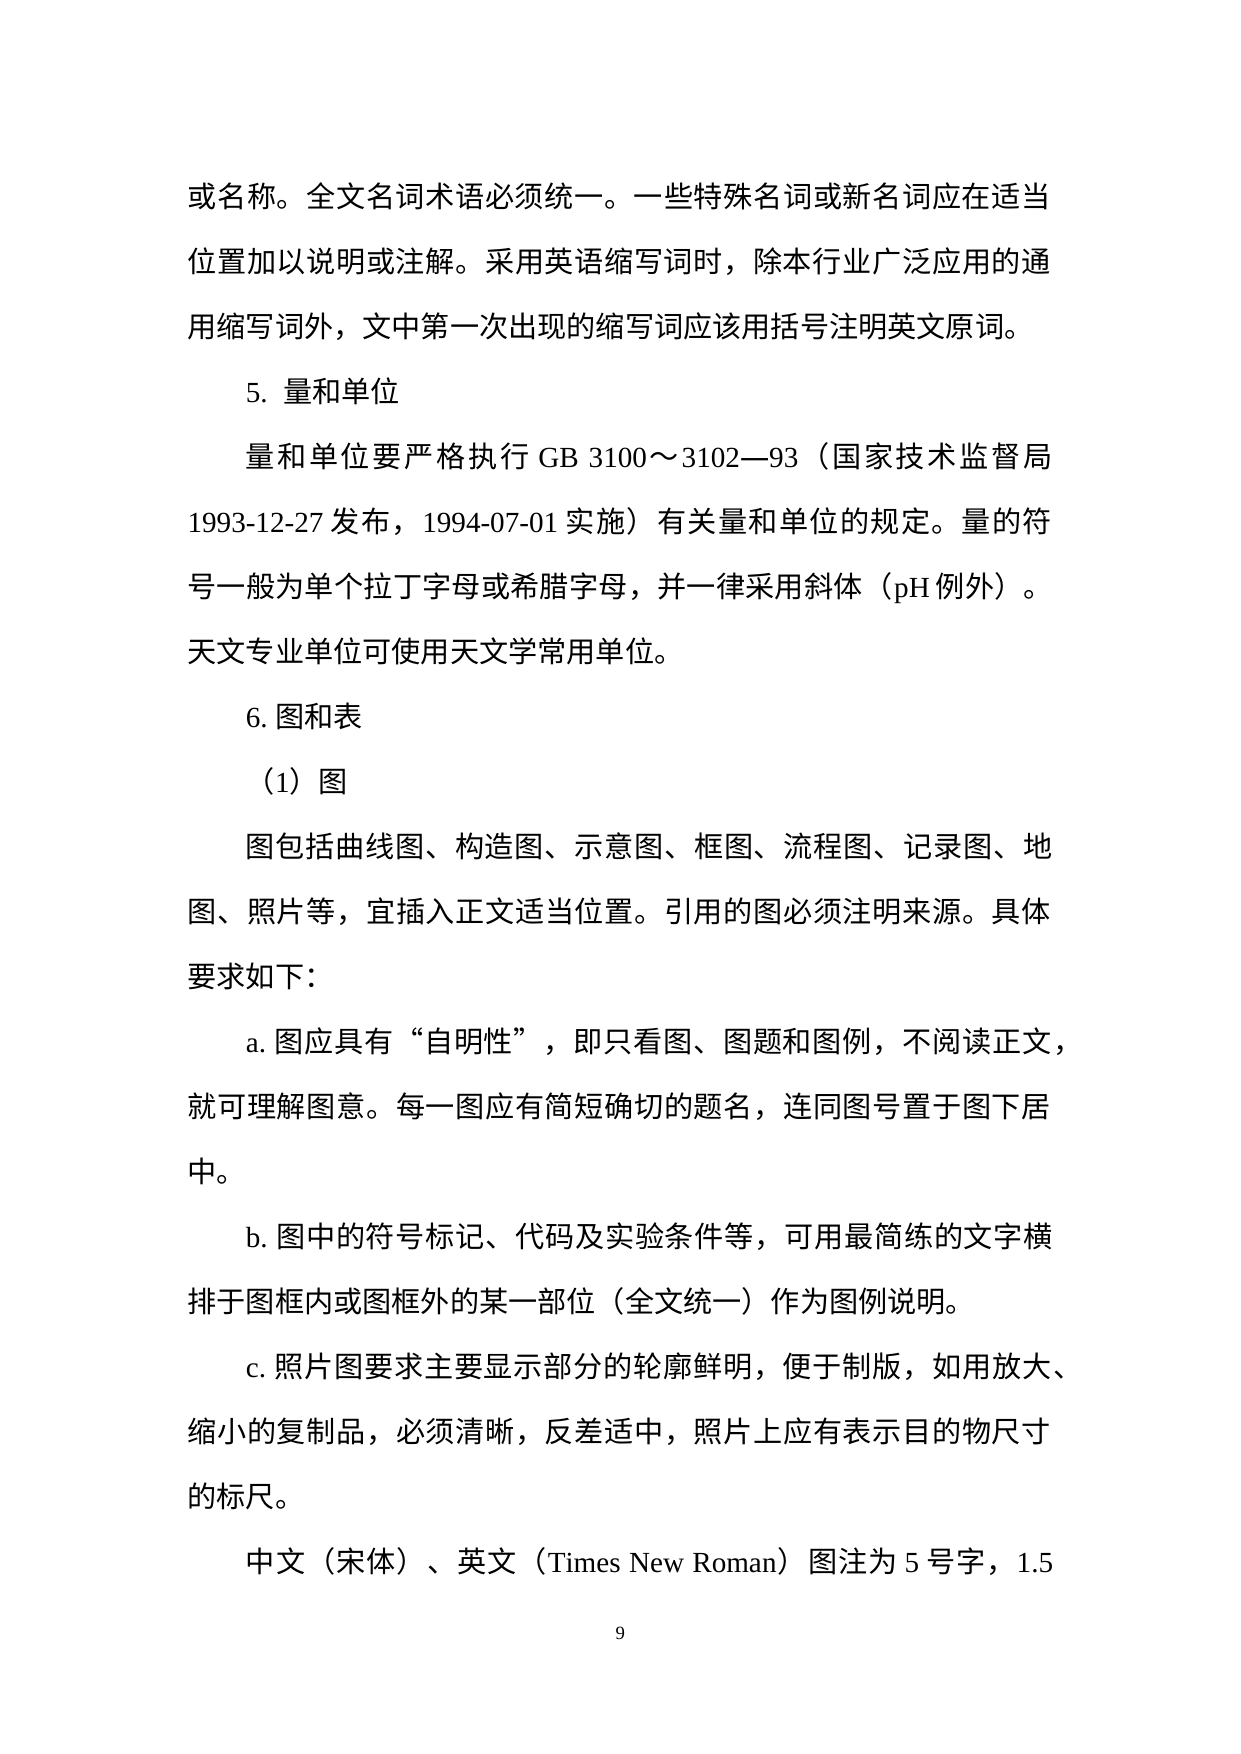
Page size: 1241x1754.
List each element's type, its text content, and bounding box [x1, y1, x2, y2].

text b. 图中的符号标记、代码及实验条件等，可用最简练的文字横排于图框内或图框外的某一部位（全文统一）作为图例说明。 [187, 1202, 1053, 1332]
text 图包括曲线图、构造图、示意图、框图、流程图、记录图、地图、照片等，宜插入正文适当位置。引用的图必须注明来源。具体要求如下： [187, 812, 1053, 1007]
text a. 图应具有“自明性”，即只看图、图题和图例，不阅读正文，就可理解图意。每一图应有简短确切的题名，连同图号置于图下居中。 [187, 1007, 1053, 1202]
text 6. 图和表 [187, 682, 1053, 747]
list 量和单位 [246, 357, 1053, 422]
text c. 照片图要求主要显示部分的轮廓鲜明，便于制版，如用放大、缩小的复制品，必须清晰，反差适中，照片上应有表示目的物尺寸的标尺。 [187, 1332, 1053, 1527]
text （1）图 [187, 747, 1053, 812]
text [187, 1527, 1053, 1592]
text 量和单位要严格执行GB 3100～3102—93（国家技术监督局1993-12-27发布，1994-07-01实施）有关量和单位的规定。量的符号一般为单个拉丁字母或希腊字母，并一律采用斜体（pH例外）。天文专业单位可使用天文学常用单位。 [187, 422, 1053, 682]
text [187, 162, 1053, 357]
